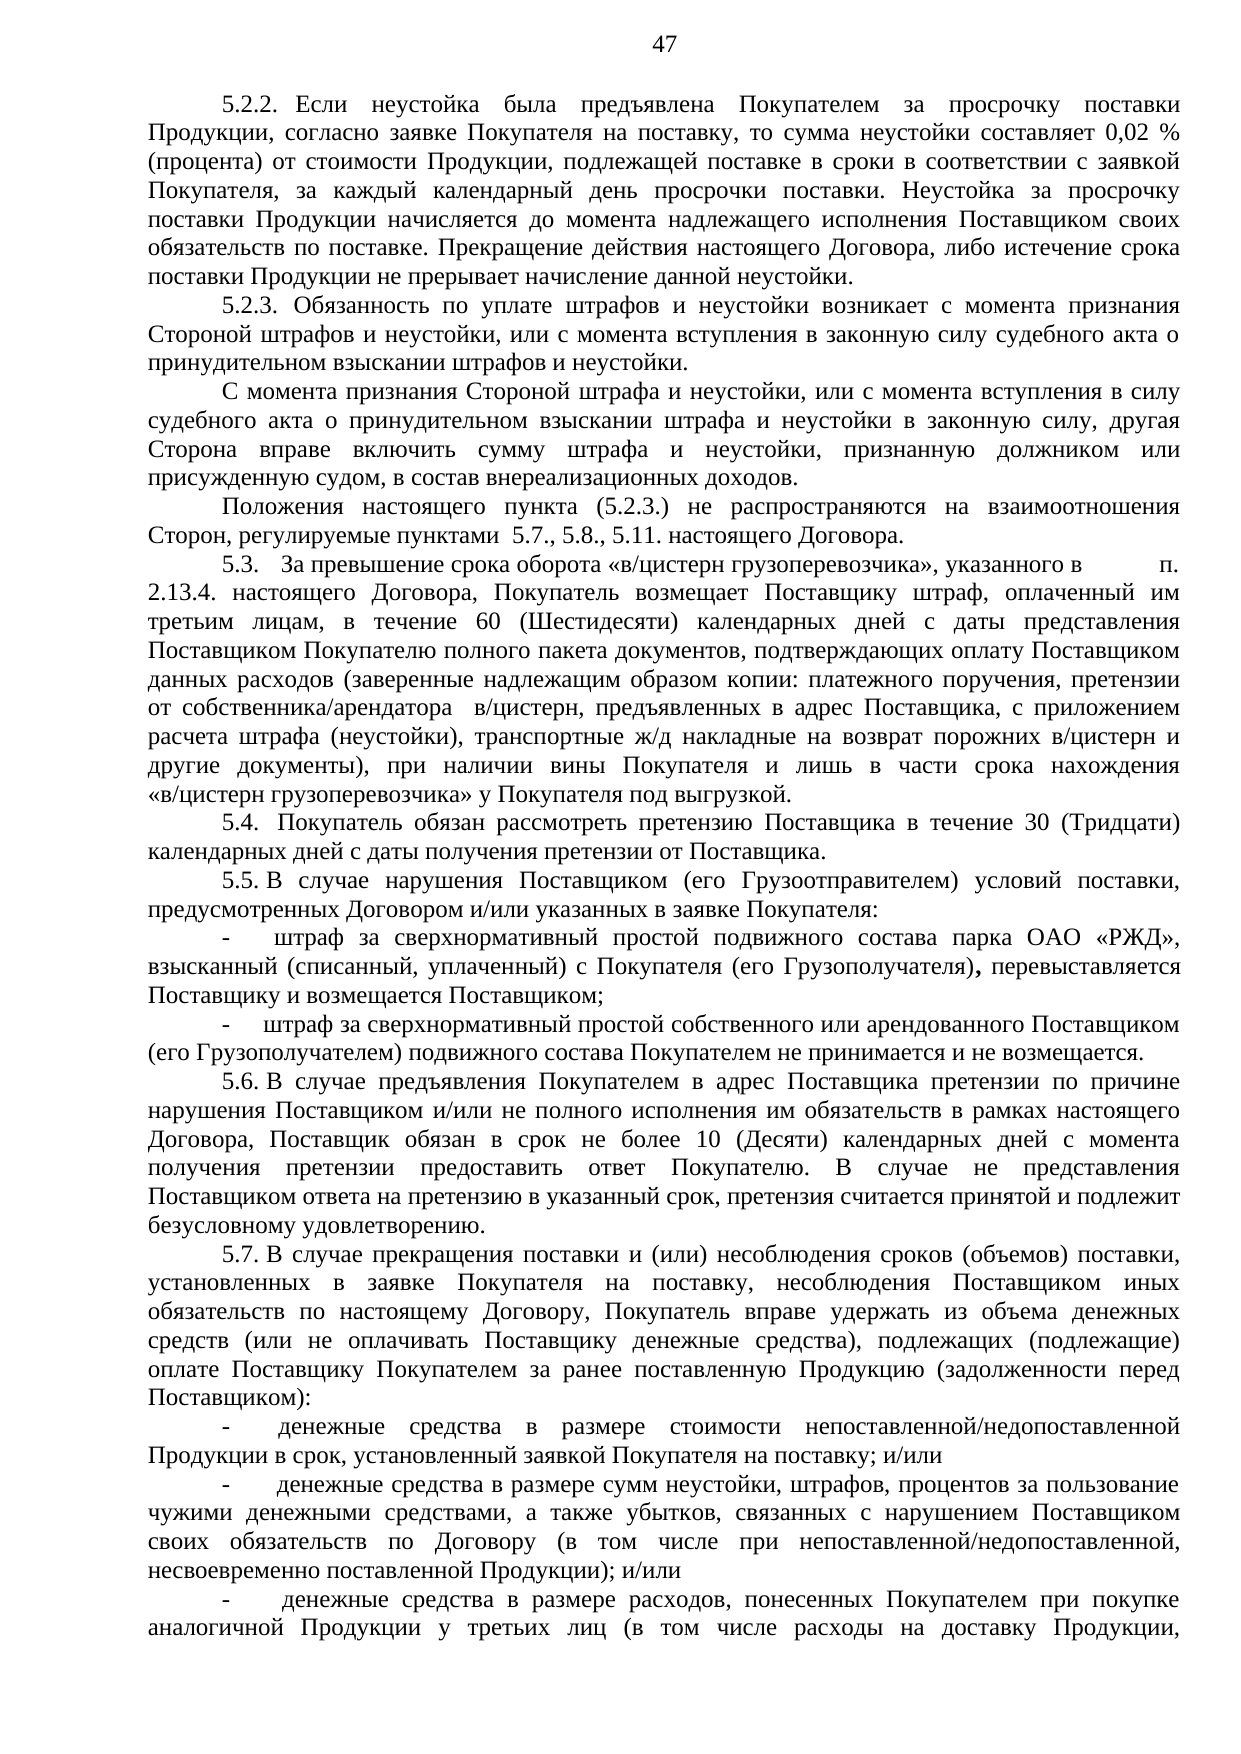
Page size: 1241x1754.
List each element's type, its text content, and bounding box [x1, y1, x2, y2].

text - штраф за сверхнормативный простой подвижного состава парка ОАО «РЖД», взысканный (списанный, уплаченный) с Покупателя (его Грузополучателя), перевыставляется Поставщику и возмещается Поставщиком; [148, 922, 1181, 1009]
text С момента признания Стороной штрафа и неустойки, или с момента вступления в силу судебного акта о принудительном взыскании штрафа и неустойки в законную силу, другая Сторона вправе включить сумму штрафа и неустойки, признанную должником или присужденную судом, в состав внереализационных доходов. [148, 376, 1181, 491]
list Обязанность по уплате штрафов и неустойки возникает с момента признания Стороной штрафов и неустойки, или с момента вступления в законную силу судебного акта о принудительном взыскании штрафов и неустойки. [148, 290, 1181, 376]
text - штраф за сверхнормативный простой собственного или арендованного Поставщиком (его Грузополучателем) подвижного состава Покупателем не принимается и не возмещается. [148, 1009, 1181, 1066]
list В случае предъявления Покупателем в адрес Поставщика претензии по причине нарушения Поставщиком и/или не полного исполнения им обязательств в рамках настоящего Договора, Поставщик обязан в срок не более 10 (Десяти) календарных дней с момента получения претензии предоставить ответ Покупателю. В случае не представления Поставщиком ответа на претензию в указанный срок, претензия считается принятой и подлежит безусловному удовлетворению. [148, 1066, 1181, 1239]
text Положения настоящего пункта (5.2.3.) не распространяются на взаимоотношения Сторон, регулируемые пунктами 5.7., 5.8., 5.11. настоящего Договора. [148, 491, 1181, 549]
list В случае прекращения поставки и (или) несоблюдения сроков (объемов) поставки, установленных в заявке Покупателя на поставку, несоблюдения Поставщиком иных обязательств по настоящему Договору, Покупатель вправе удержать из объема денежных средств (или не оплачивать Поставщику денежные средства), подлежащих (подлежащие) оплате Поставщику Покупателем за ранее поставленную Продукцию (задолженности перед Поставщиком): [148, 1239, 1181, 1411]
text - денежные средства в размере стоимости непоставленной/недопоставленной Продукции в срок, установленный заявкой Покупателя на поставку; и/или [148, 1411, 1181, 1469]
list В случае нарушения Поставщиком (его Грузоотправителем) условий поставки, предусмотренных Договором и/или указанных в заявке Покупателя: [148, 865, 1181, 922]
list Если неустойка была предъявлена Покупателем за просрочку поставки Продукции, согласно заявке Покупателя на поставку, то сумма неустойки составляет 0,02 % (процента) от стоимости Продукции, подлежащей поставке в сроки в соответствии с заявкой Покупателя, за каждый календарный день просрочки поставки. Неустойка за просрочку поставки Продукции начисляется до момента надлежащего исполнения Поставщиком своих обязательств по поставке. Прекращение действия настоящего Договора, либо истечение срока поставки Продукции не прерывает начисление данной неустойки. [148, 89, 1181, 290]
list Покупатель обязан рассмотреть претензию Поставщика в течение 30 (Тридцати) календарных дней с даты получения претензии от Поставщика. [148, 807, 1181, 865]
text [148, 1584, 1181, 1641]
list За превышение срока оборота «в/цистерн грузоперевозчика», указанного в п. 2.13.4. настоящего Договора, Покупатель возмещает Поставщику штраф, оплаченный им третьим лицам, в течение 60 (Шестидесяти) календарных дней с даты представления Поставщиком Покупателю полного пакета документов, подтверждающих оплату Поставщиком данных расходов (заверенные надлежащим образом копии: платежного поручения, претензии от собственника/арендатора в/цистерн, предъявленных в адрес Поставщика, с приложением расчета штрафа (неустойки), транспортные ж/д накладные на возврат порожних в/цистерн и другие документы), при наличии вины Покупателя и лишь в части срока нахождения «в/цистерн грузоперевозчика» у Покупателя под выгрузкой. [148, 549, 1181, 807]
text - денежные средства в размере сумм неустойки, штрафов, процентов за пользование чужими денежными средствами, а также убытков, связанных с нарушением Поставщиком своих обязательств по Договору (в том числе при непоставленной/недопоставленной, несвоевременно поставленной Продукции); и/или [148, 1469, 1181, 1584]
